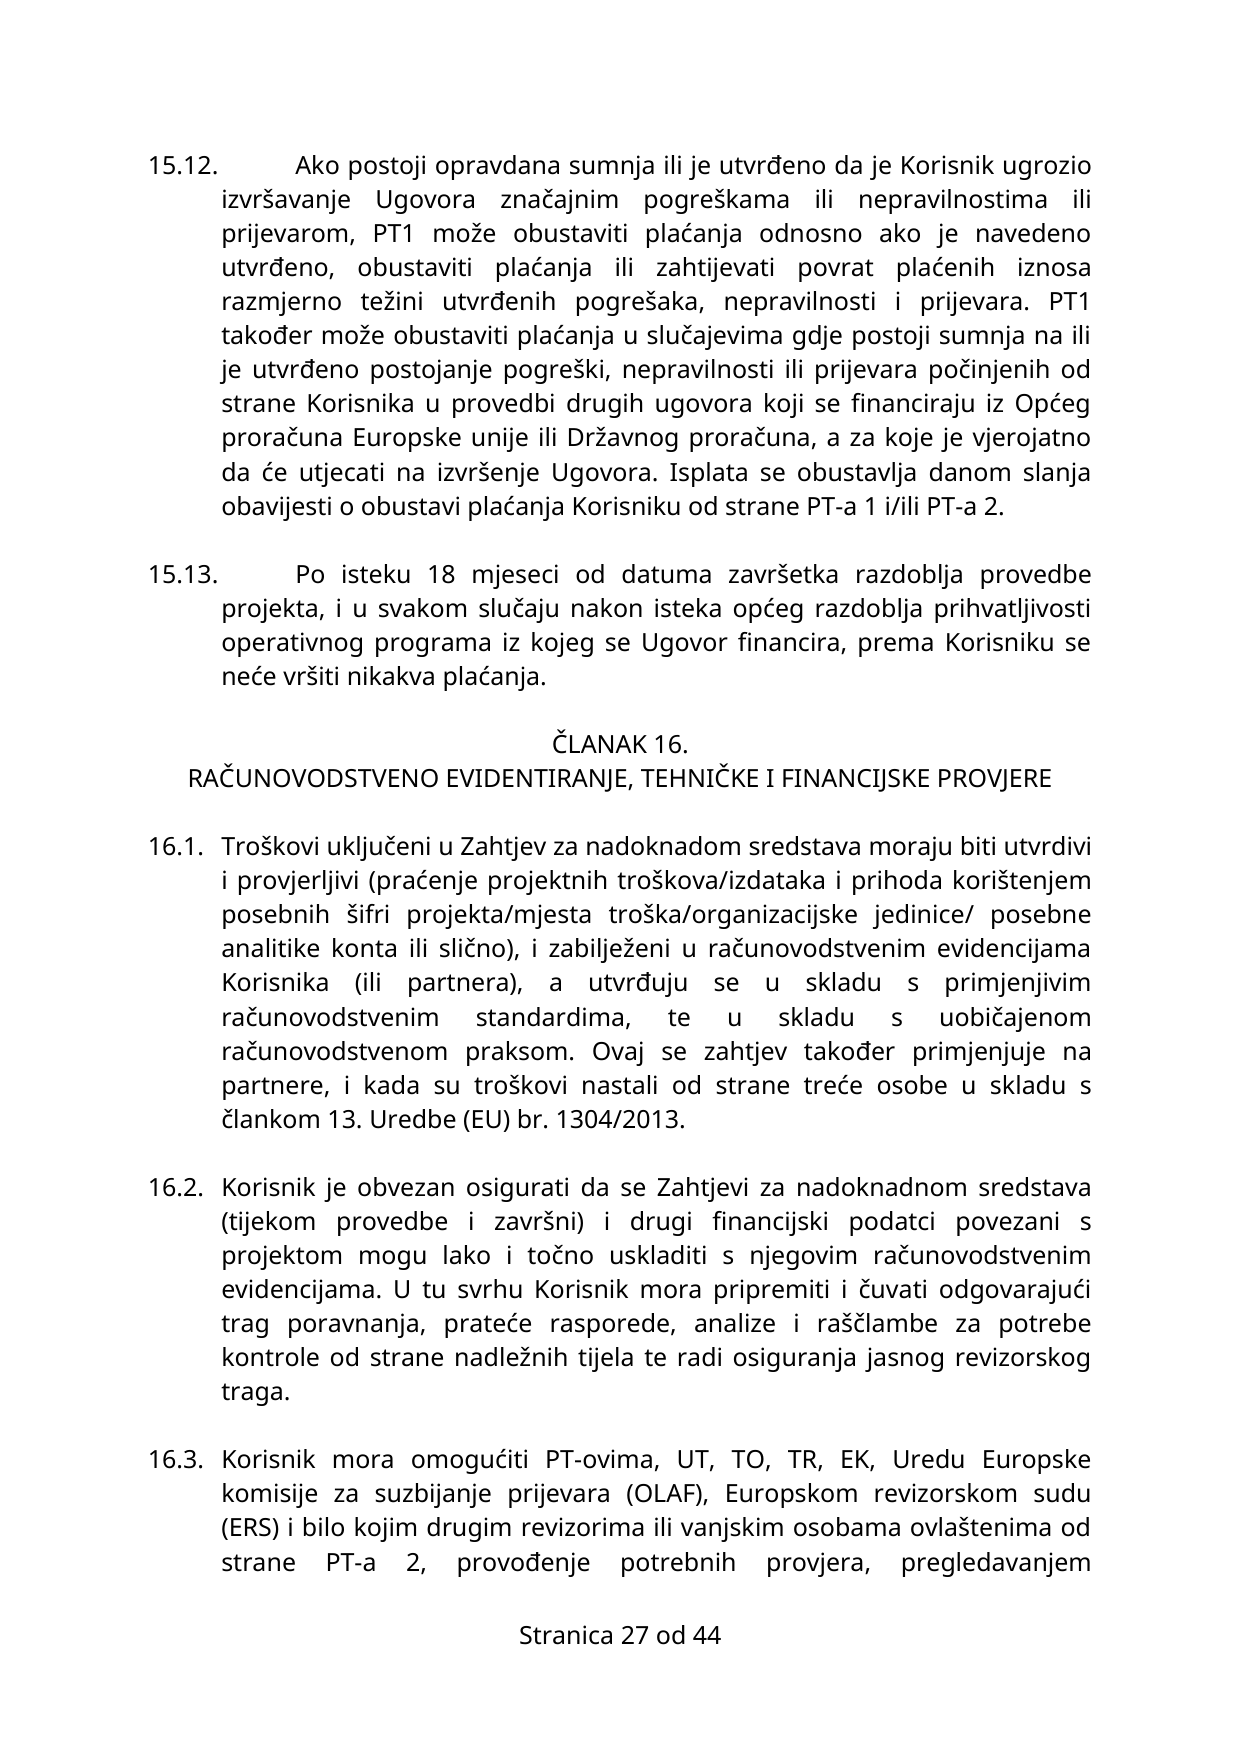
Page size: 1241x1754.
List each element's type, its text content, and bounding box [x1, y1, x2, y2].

text 15.12. Ako postoji opravdana sumnja ili je utvrđeno da je Korisnik ugrozio izvršavanje Ugovora značajnim pogreškama ili nepravilnostima ili prijevarom, PT1 može obustaviti plaćanja odnosno ako je navedeno utvrđeno, obustaviti plaćanja ili zahtijevati povrat plaćenih iznosa razmjerno težini utvrđenih pogrešaka, nepravilnosti i prijevara. PT1 također može obustaviti plaćanja u slučajevima gdje postoji sumnja na ili je utvrđeno postojanje pogreški, nepravilnosti ili prijevara počinjenih od strane Korisnika u provedbi drugih ugovora koji se financiraju iz Općeg proračuna Europske unije ili Državnog proračuna, a za koje je vjerojatno da će utjecati na izvršenje Ugovora. Isplata se obustavlja danom slanja obavijesti o obustavi plaćanja Korisniku od strane PT-a 1 i/ili PT-a 2. [148, 148, 1093, 522]
text 16.1. Troškovi uključeni u Zahtjev za nadoknadom sredstava moraju biti utvrdivi i provjerljivi (praćenje projektnih troškova/izdataka i prihoda korištenjem posebnih šifri projekta/mjesta troška/organizacijske jedinice/ posebne analitike konta ili slično), i zabilježeni u računovodstvenim evidencijama Korisnika (ili partnera), a utvrđuju se u skladu s primjenjivim računovodstvenim standardima, te u skladu s uobičajenom računovodstvenom praksom. Ovaj se zahtjev također primjenjuje na partnere, i kada su troškovi nastali od strane treće osobe u skladu s člankom 13. Uredbe (EU) br. 1304/2013. [148, 829, 1093, 1135]
text ČLANAK 16. [148, 727, 1093, 761]
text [148, 1442, 1093, 1578]
text 16.2. Korisnik je obvezan osigurati da se Zahtjevi za nadoknadnom sredstava (tijekom provedbe i završni) i drugi financijski podatci povezani s projektom mogu lako i točno uskladiti s njegovim računovodstvenim evidencijama. U tu svrhu Korisnik mora pripremiti i čuvati odgovarajući trag poravnanja, prateće rasporede, analize i raščlambe za potrebe kontrole od strane nadležnih tijela te radi osiguranja jasnog revizorskog traga. [148, 1169, 1093, 1408]
text 15.13. Po isteku 18 mjeseci od datuma završetka razdoblja provedbe projekta, i u svakom slučaju nakon isteka općeg razdoblja prihvatljivosti operativnog programa iz kojeg se Ugovor financira, prema Korisniku se neće vršiti nikakva plaćanja. [148, 556, 1093, 693]
text RAČUNOVODSTVENO EVIDENTIRANJE, TEHNIČKE I FINANCIJSKE PROVJERE [148, 761, 1093, 795]
